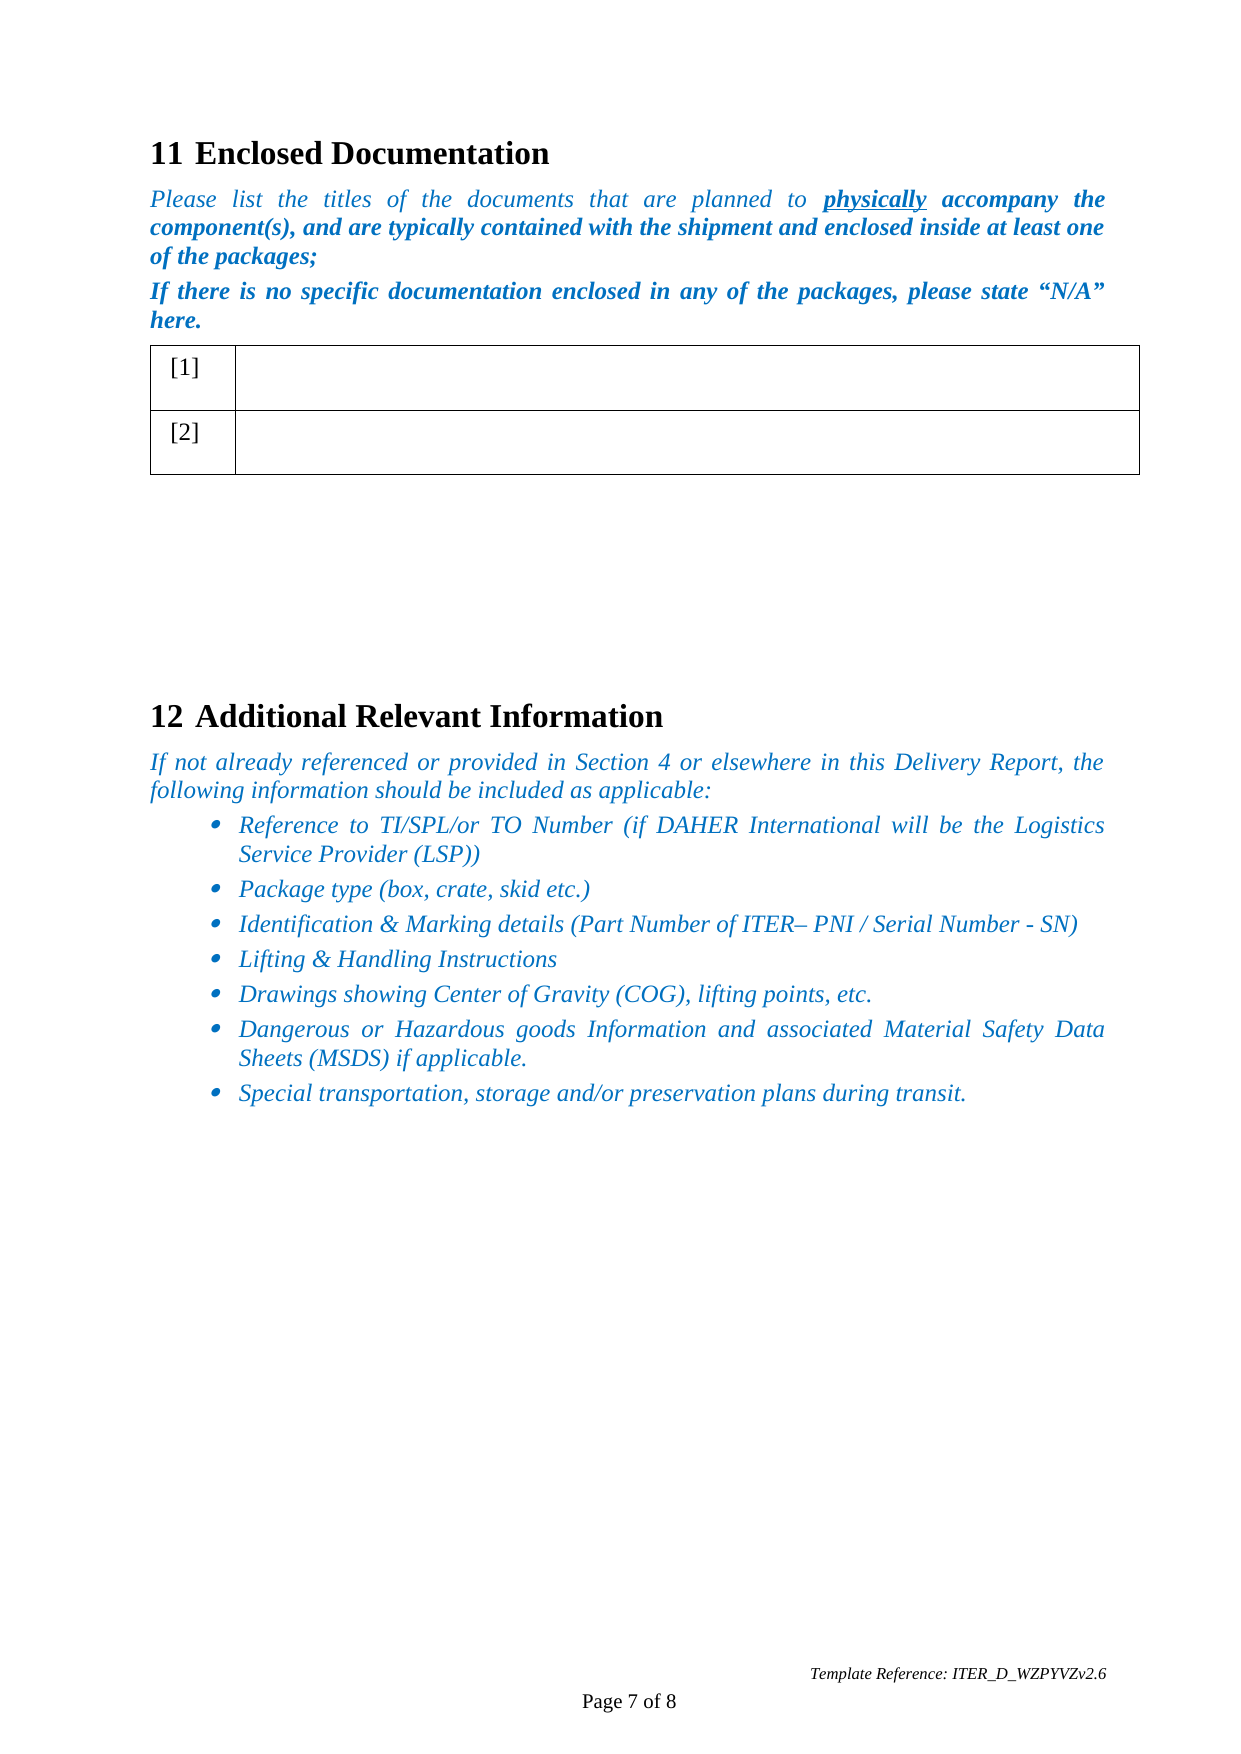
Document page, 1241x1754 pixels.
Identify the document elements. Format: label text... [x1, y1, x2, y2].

list Identification & Marking details (Part Number of ITER– PNI / Serial Number - SN) [209, 909, 1108, 938]
text Please list the titles of the documents that are planned to physically accompany the component(s), and are typically contained with the shipment and enclosed inside at least one of the packages; [150, 184, 1108, 270]
list Reference to TI/SPL/or TO Number (if DAHER International will be the Logistics Service Provider (LSP)) [209, 811, 1108, 868]
table_cell [236, 411, 1139, 474]
subtitle Additional Relevant Information [150, 696, 1063, 734]
subtitle Enclosed Documentation [150, 133, 1063, 171]
table_header [151, 346, 235, 409]
table_cell [151, 411, 235, 474]
text If there is no specific documentation enclosed in any of the packages, please state “N/A” here. [150, 276, 1108, 334]
table_header [236, 346, 1139, 409]
list Drawings showing Center of Gravity (COG), lifting points, etc. [209, 979, 1108, 1008]
list Special transportation, storage and/or preservation plans during transit. [209, 1078, 1108, 1107]
list Lifting & Handling Instructions [209, 944, 1108, 973]
text If not already referenced or provided in Section 4 or elsewhere in this Delivery Report, the following information should be included as applicable: [150, 747, 1108, 804]
list Package type (box, crate, skid etc.) [209, 874, 1108, 903]
list Dangerous or Hazardous goods Information and associated Material Safety Data Sheets (MSDS) if applicable. [209, 1014, 1108, 1072]
